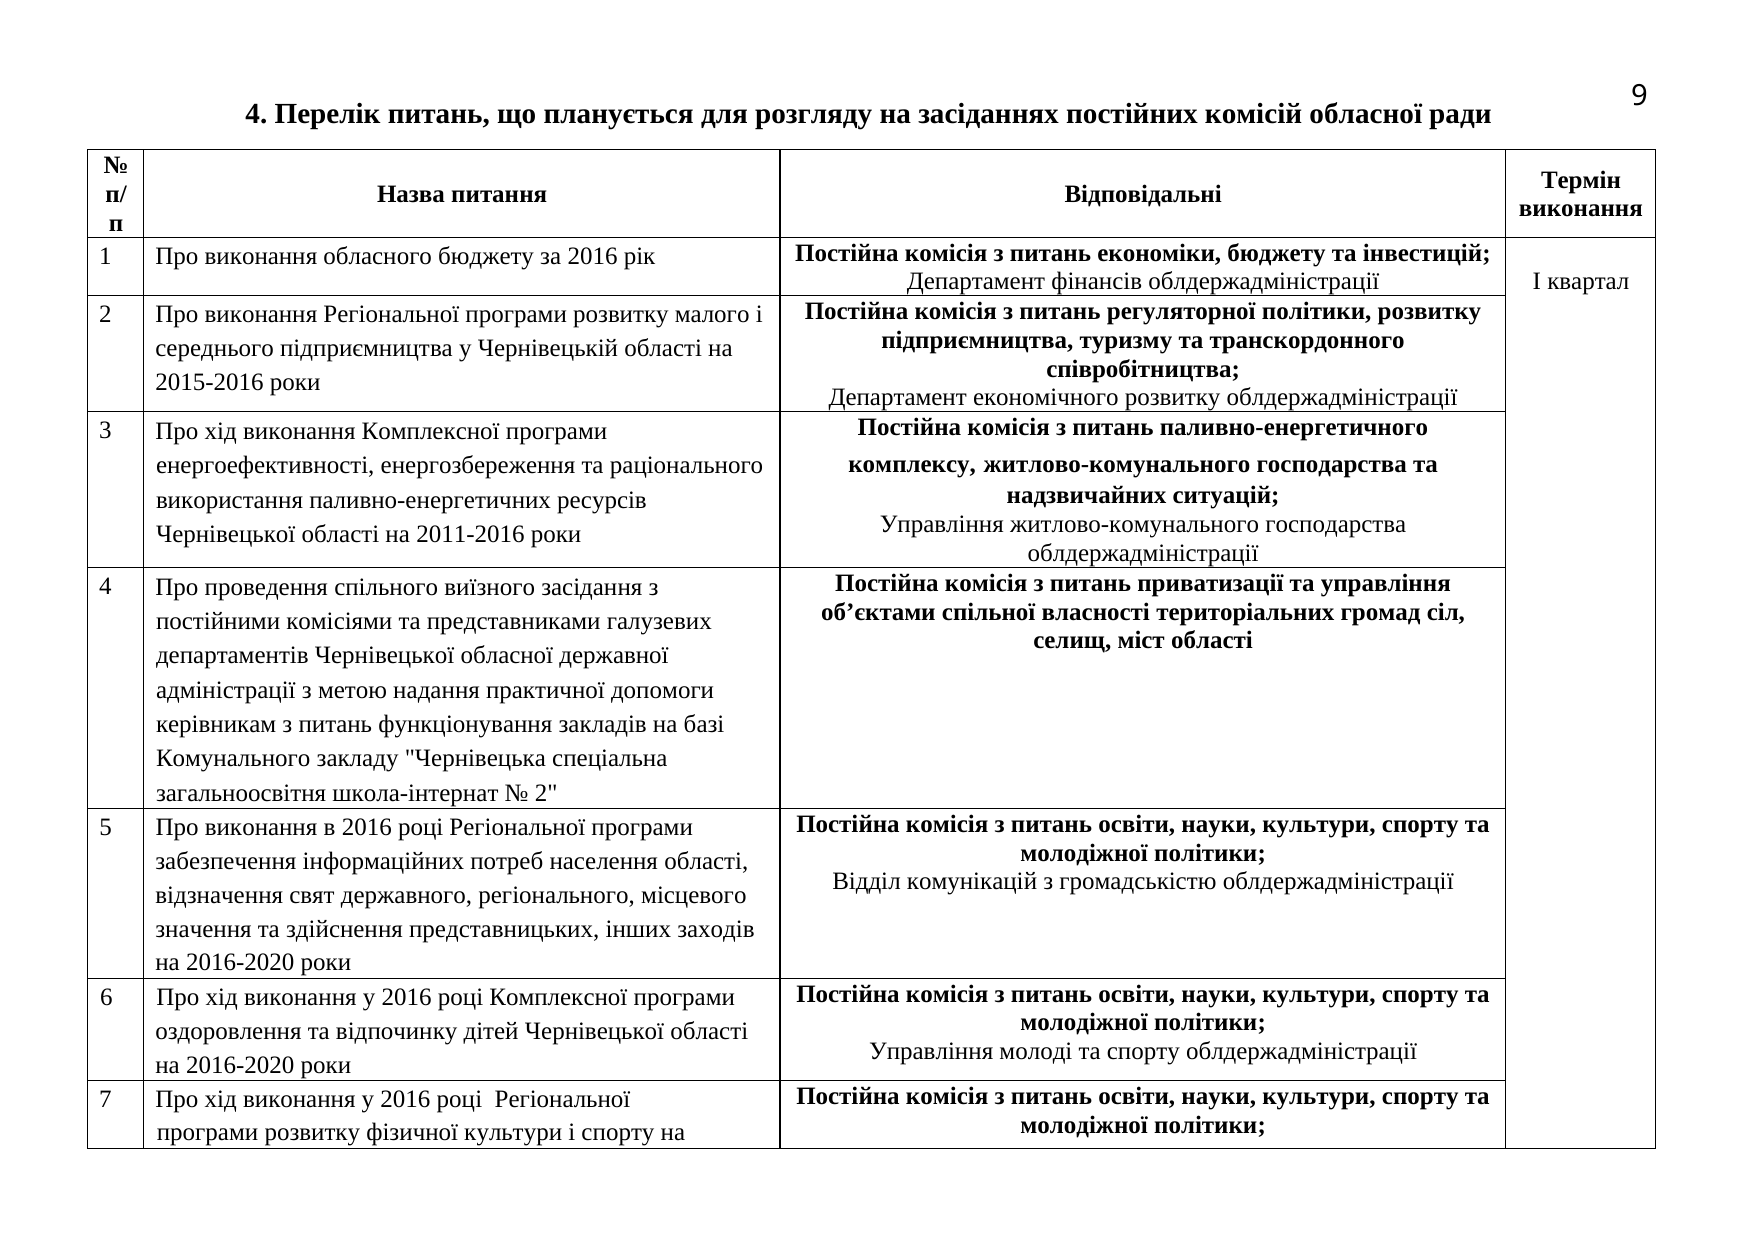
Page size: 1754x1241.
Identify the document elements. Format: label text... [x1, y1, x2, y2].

table_cell 6 [88, 979, 143, 1080]
table_cell 7 [88, 1081, 143, 1147]
table_cell Постійна комісія з питань освіти, науки, культури, спорту та молодіжної політики; Управління молоді та спорту облдержадміністрації [781, 979, 1505, 1080]
table_cell Постійна комісія з питань регуляторної політики, розвитку підприємництва, туризму та транскордонного співробітництва; Департамент економічного розвитку облдержадміністрації [781, 296, 1505, 411]
table_cell Про проведення спільного виїзного засідання з постійними комісіями та представниками галузевих департаментів Чернівецької обласної державної адміністрації з метою надання практичної допомоги керівникам з питань функціонування закладів на базі Комунального закладу "Чернівецька спеціальна загальноосвітня школа-інтернат № 2" [144, 568, 779, 808]
table_header Назва питання [144, 150, 779, 237]
table_cell Постійна комісія з питань освіти, науки, культури, спорту та молодіжної політики; Відділ комунікацій з громадськістю облдержадміністрації [781, 809, 1505, 978]
table_cell Про хід виконання у 2016 році Комплексної програми оздоровлення та відпочинку дітей Чернівецької області на 2016-2020 роки [144, 979, 779, 1080]
table_cell Про виконання обласного бюджету за 2016 рік [144, 238, 779, 295]
table_cell Про хід виконання у 2016 році Регіональної програми розвитку фізичної культури і спорту на період 2013-2017 роки [144, 1081, 779, 1147]
text 4. Перелік питань, що планується для розгляду на засіданнях постійних комісій обласної ради [106, 97, 1648, 130]
table_cell Про хід виконання Комплексної програми енергоефективності, енергозбереження та раціонального використання паливно-енергетичних ресурсів Чернівецької області на 2011-2016 роки [144, 412, 779, 567]
table_cell Про виконання в 2016 році Регіональної програми забезпечення інформаційних потреб населення області, відзначення свят державного, регіонального, місцевого значення та здійснення представницьких, інших заходів на 2016-2020 роки [144, 809, 779, 978]
table_cell Постійна комісія з питань економіки, бюджету та інвестицій; Департамент фінансів облдержадміністрації [781, 238, 1505, 295]
table_cell 5 [88, 809, 143, 978]
table_cell Постійна комісія з питань приватизації та управління об’єктами спільної власності територіальних громад сіл, селищ, міст області [781, 568, 1505, 808]
table_cell 2 [88, 296, 143, 411]
table_cell 4 [88, 568, 143, 808]
table_header Відповідальні [781, 150, 1505, 237]
table_cell Постійна комісія з питань паливно-енергетичного комплексу, житлово-комунального господарства та надзвичайних ситуацій; Управління житлово-комунального господарства облдержадміністрації [781, 412, 1505, 567]
table_header Термін виконання [1506, 150, 1655, 237]
table_cell Про виконання Регіональної програми розвитку малого і середнього підприємництва у Чернівецькій області на 2015-2016 роки [144, 296, 779, 411]
table_cell І квартал [1506, 238, 1655, 1147]
table_cell 3 [88, 412, 143, 567]
table_cell Постійна комісія з питань освіти, науки, культури, спорту та молодіжної політики; Управління молоді та спорту облдержадміністрації [781, 1081, 1505, 1147]
table_cell 1 [88, 238, 143, 295]
table_header № п/п [88, 150, 143, 237]
